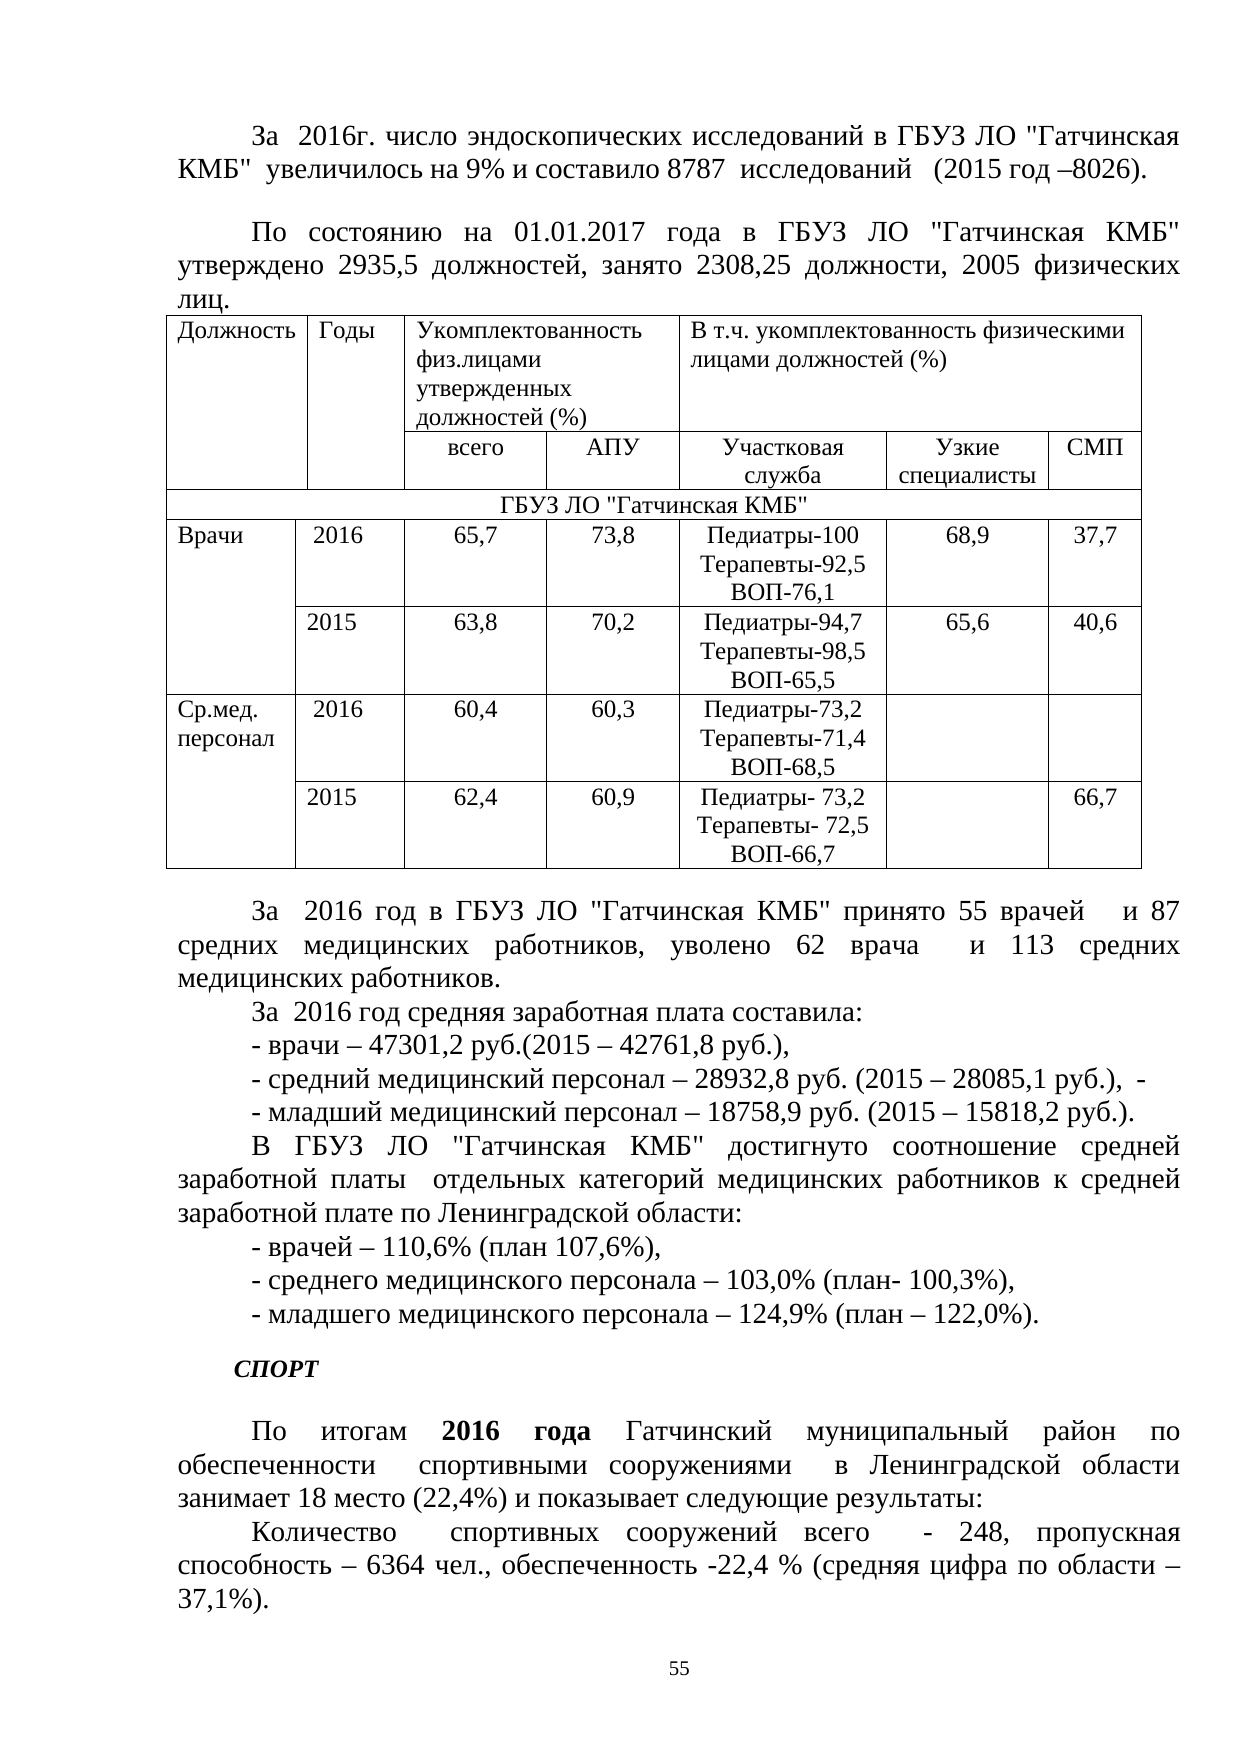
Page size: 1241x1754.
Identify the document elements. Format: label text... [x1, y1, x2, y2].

subtitle СПОРТ [177, 1354, 1181, 1383]
table_cell 2015 [296, 607, 404, 693]
table_cell 60,9 [547, 782, 679, 868]
table_header В т.ч. укомплектованность физическими лицами должностей (%) [680, 316, 1141, 431]
table_cell 65,7 [405, 520, 546, 606]
table_cell 2016 [296, 695, 404, 781]
table_cell Ср.мед. персонал [167, 695, 295, 868]
table_cell Педиатры-100 Терапевты-92,5 ВОП-76,1 [680, 520, 886, 606]
table_cell 63,8 [405, 607, 546, 693]
table_cell 62,4 [405, 782, 546, 868]
table_cell [887, 695, 1048, 781]
text По итогам 2016 года Гатчинский муниципальный район по обеспеченности спортивными сооружениями в Ленинградской области занимает 18 место (22,4%) и показывает следующие результаты: [177, 1413, 1181, 1514]
text - врачи – 47301,2 руб.(2015 – 42761,8 руб.), [177, 1027, 1181, 1061]
table_cell Педиатры-94,7 Терапевты-98,5 ВОП-65,5 [680, 607, 886, 693]
table_cell 73,8 [547, 520, 679, 606]
table_cell [1049, 695, 1141, 781]
table_cell 66,7 [1049, 782, 1141, 868]
text - средний медицинский персонал – 28932,8 руб. (2015 – 28085,1 руб.), - - младший медицинский персонал – 18758,9 руб. (2015 – 15818,2 руб.). [177, 1061, 1181, 1128]
table_cell 40,6 [1049, 607, 1141, 693]
table_cell всего [405, 432, 546, 489]
text За 2016 год средняя заработная плата составила: [177, 994, 1181, 1027]
table_cell АПУ [547, 432, 679, 489]
table_cell 2015 [296, 782, 404, 868]
text В ГБУЗ ЛО "Гатчинская КМБ" достигнуто соотношение средней заработной платы отдельных категорий медицинских работников к средней заработной плате по Ленинградской области: [177, 1128, 1181, 1229]
table_header Укомплектованность физ.лицами утвержденных должностей (%) [405, 316, 679, 431]
text Количество спортивных сооружений всего - 248, пропускная способность – 6364 чел., обеспеченность -22,4 % (средняя цифра по области – 37,1%). [177, 1514, 1181, 1614]
text - врачей – 110,6% (план 107,6%), [177, 1229, 1181, 1262]
text - среднего медицинского персонала – 103,0% (план- 100,3%), [177, 1262, 1181, 1296]
table_cell 70,2 [547, 607, 679, 693]
text По состоянию на 01.01.2017 года в ГБУЗ ЛО "Гатчинская КМБ" утверждено 2935,5 должностей, занято 2308,25 должности, 2005 физических лиц. [177, 214, 1181, 314]
table_cell 60,4 [405, 695, 546, 781]
text - младшего медицинского персонала – 124,9% (план – 122,0%). [177, 1296, 1181, 1329]
table_header Должность [167, 316, 307, 489]
table_cell 60,3 [547, 695, 679, 781]
table_header Годы [308, 316, 404, 489]
table_cell ГБУЗ ЛО "Гатчинская КМБ" [167, 490, 1141, 519]
table_cell [887, 782, 1048, 868]
table_cell Педиатры-73,2 Терапевты-71,4 ВОП-68,5 [680, 695, 886, 781]
table_cell Участковая служба [680, 432, 886, 489]
table_cell 68,9 [887, 520, 1048, 606]
table_cell Педиатры- 73,2 Терапевты- 72,5 ВОП-66,7 [680, 782, 886, 868]
text За 2016г. число эндоскопических исследований в ГБУЗ ЛО "Гатчинская КМБ" увеличилось на 9% и составило 8787 исследований (2015 год –8026). [177, 118, 1181, 185]
table_cell 37,7 [1049, 520, 1141, 606]
text За 2016 год в ГБУЗ ЛО "Гатчинская КМБ" принято 55 врачей и 87 средних медицинских работников, уволено 62 врача и 113 средних медицинских работников. [177, 893, 1181, 994]
table_cell Узкие специалисты [887, 432, 1048, 489]
table_cell 2016 [296, 520, 404, 606]
table_cell СМП [1049, 432, 1141, 489]
table_cell 65,6 [887, 607, 1048, 693]
table_cell Врачи [167, 520, 295, 693]
